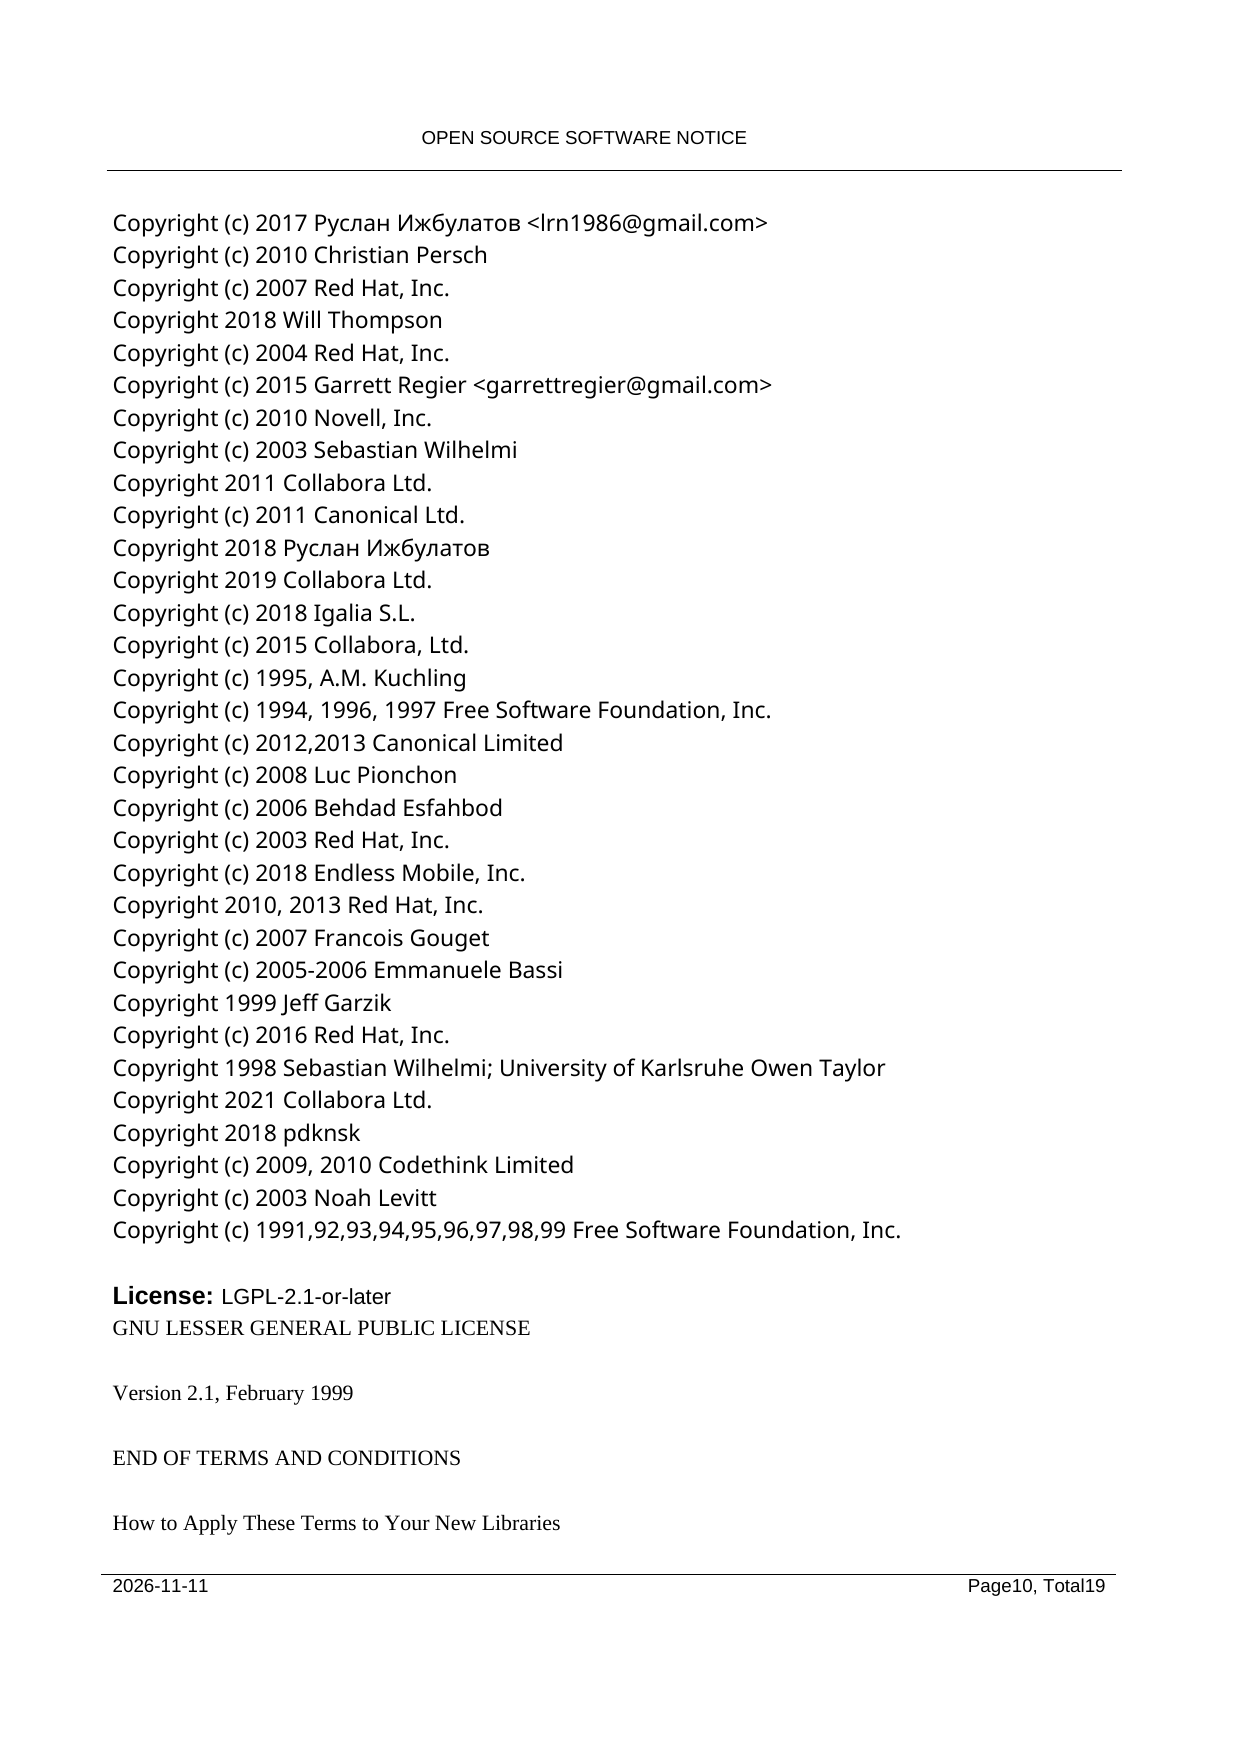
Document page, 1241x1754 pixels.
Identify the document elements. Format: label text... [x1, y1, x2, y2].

text License: LGPL-2.1-or-later [112, 1279, 1128, 1311]
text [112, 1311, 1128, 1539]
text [112, 206, 1128, 1279]
